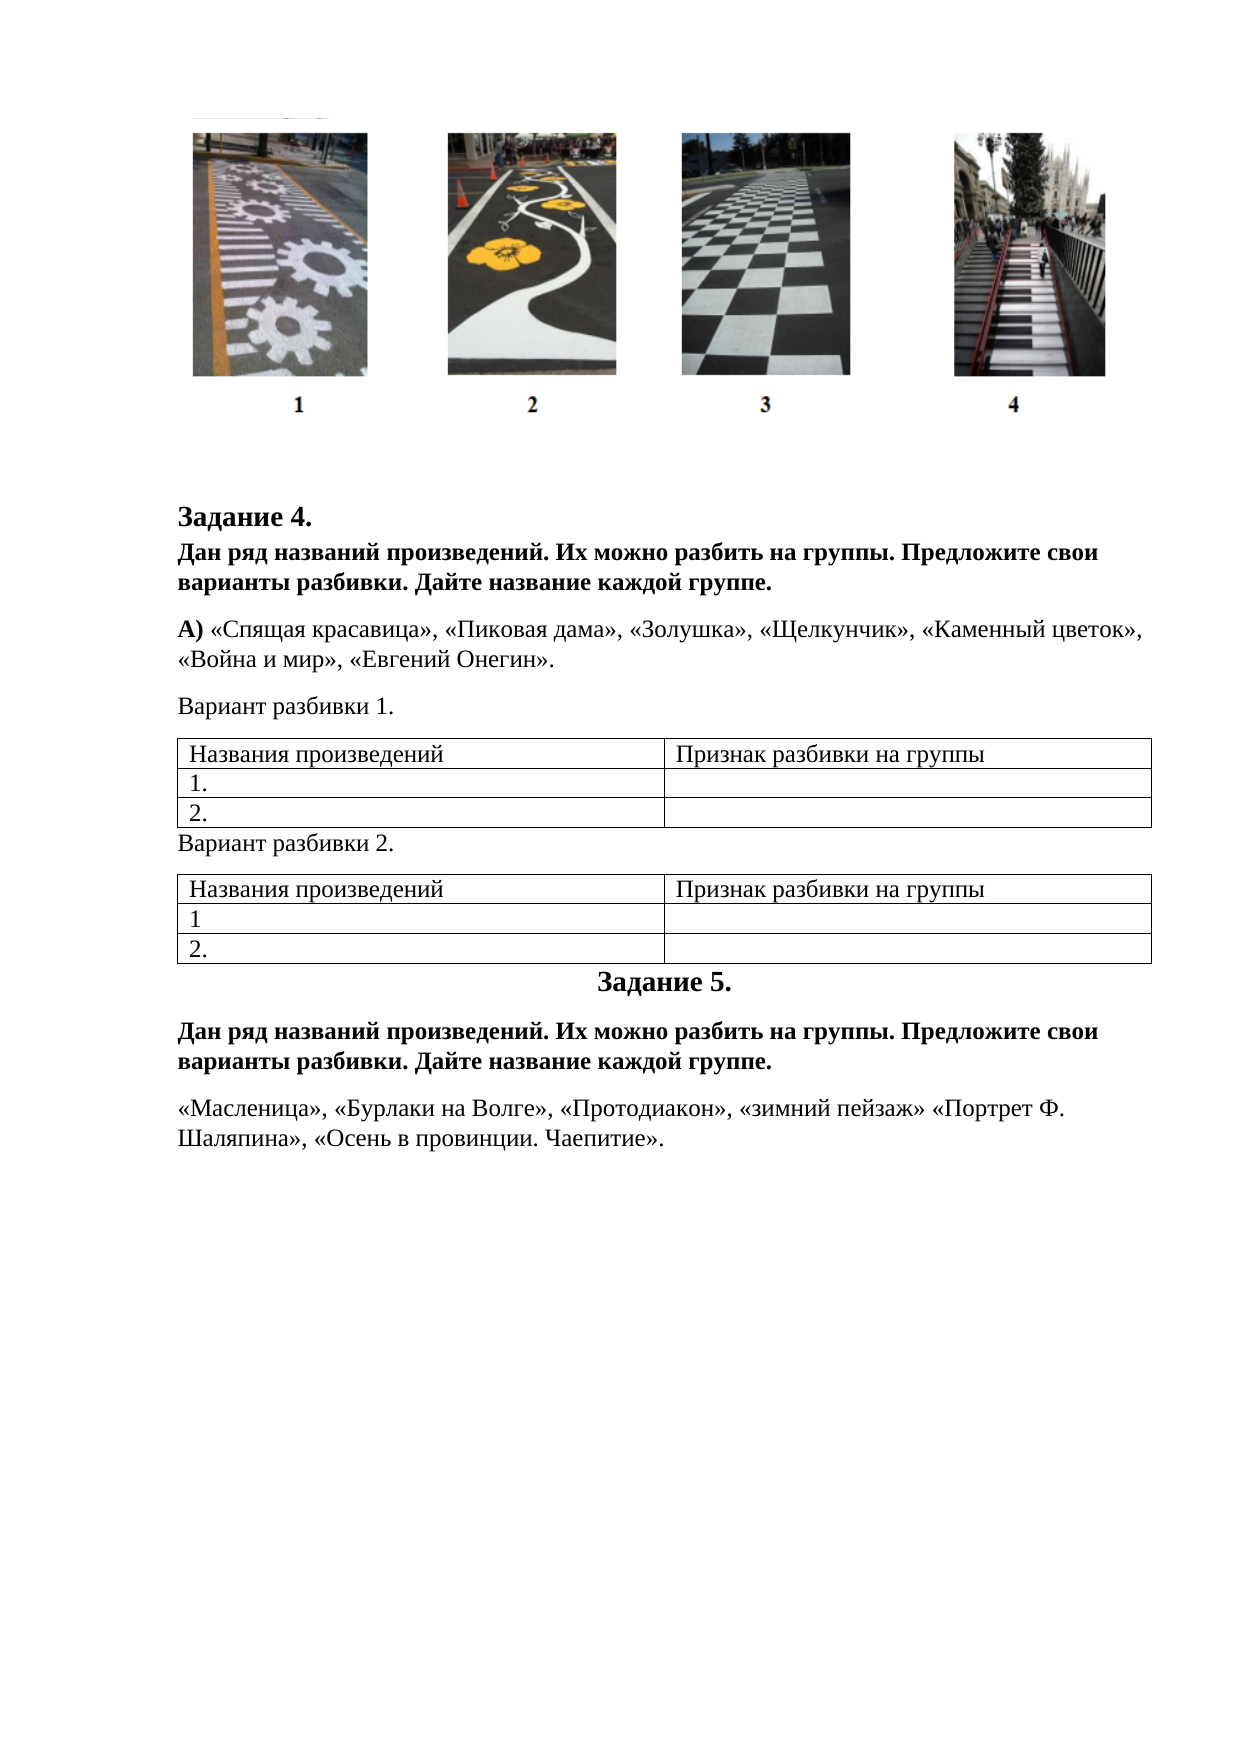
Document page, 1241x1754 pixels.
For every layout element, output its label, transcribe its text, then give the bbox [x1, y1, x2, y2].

table_header Названия произведений [178, 875, 664, 903]
table_header Названия произведений [178, 739, 664, 767]
text Задание 5. [177, 964, 1152, 997]
table_cell [665, 798, 1151, 827]
text Дан ряд названий произведений. Их можно разбить на группы. Предложите свои варианты разбивки. Дайте название каждой группе. [177, 1016, 1152, 1074]
text Вариант разбивки 2. [177, 828, 1152, 857]
text Вариант разбивки 1. [177, 691, 1152, 719]
table_cell 1. [178, 769, 664, 797]
table_cell [665, 904, 1151, 933]
table_cell 1 [178, 904, 664, 933]
table_header Признак разбивки на группы [665, 739, 1151, 767]
text Дан ряд названий произведений. Их можно разбить на группы. Предложите свои варианты разбивки. Дайте название каждой группе. [177, 537, 1152, 596]
text Задание 4. [177, 500, 1093, 533]
table_cell [665, 934, 1151, 963]
table_cell 2. [178, 798, 664, 827]
text А) «Спящая красавица», «Пиковая дама», «Золушка», «Щелкунчик», «Каменный цветок», «Война и мир», «Евгений Онегин». [177, 614, 1152, 673]
table_cell 2. [178, 934, 664, 963]
picture [177, 118, 1123, 500]
text «Масленица», «Бурлаки на Волге», «Протодиакон», «зимний пейзаж» «Портрет Ф. Шаляпина», «Осень в провинции. Чаепитие». [177, 1093, 1152, 1151]
table_header Признак разбивки на группы [665, 875, 1151, 903]
table_cell [665, 769, 1151, 797]
